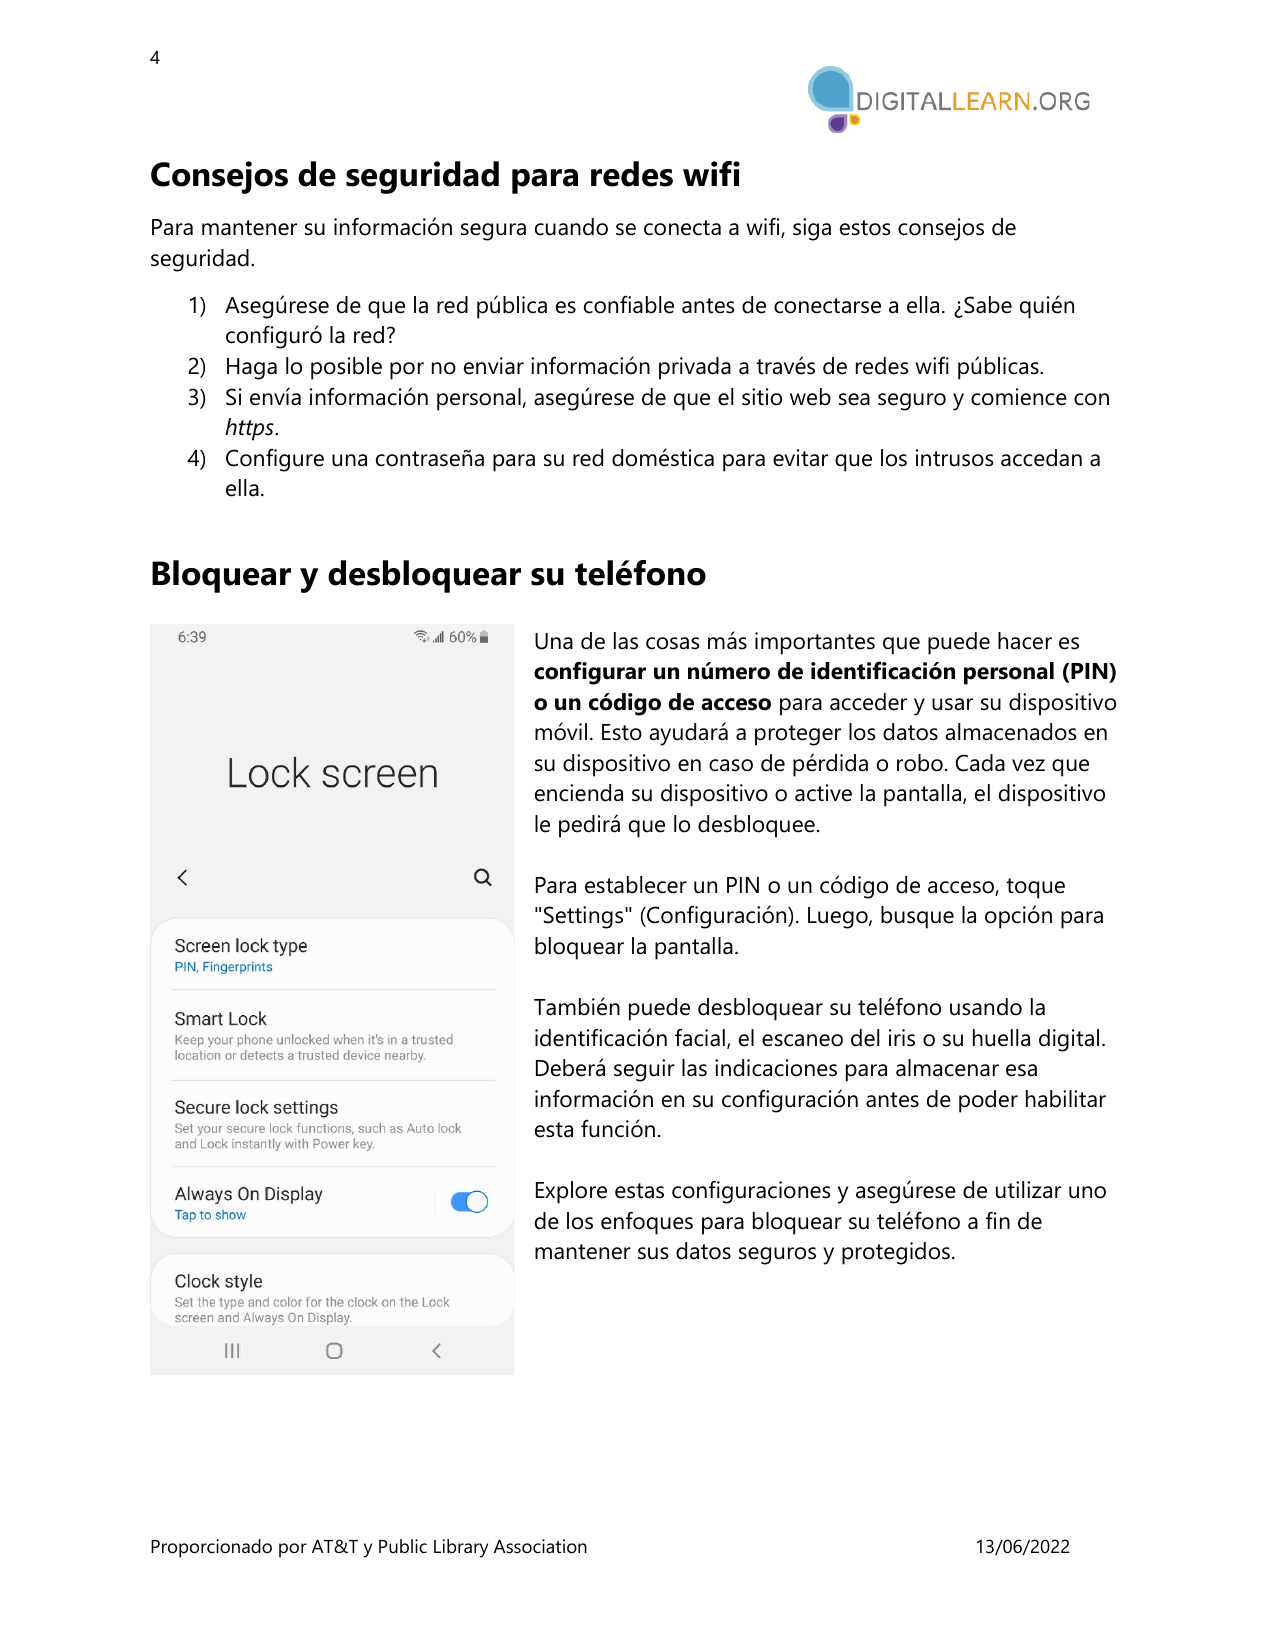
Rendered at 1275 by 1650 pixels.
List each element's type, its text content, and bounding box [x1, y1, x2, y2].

text Bloquear y desbloquear su teléfono [150, 549, 1125, 594]
text Para mantener su información segura cuando se conecta a wifi, siga estos consejos de seguridad. [150, 211, 1125, 272]
list Si envía información personal, asegúrese de que el sitio web sea seguro y comience con https. [187, 380, 1125, 441]
picture [150, 624, 515, 1375]
list Configure una contraseña para su red doméstica para evitar que los intrusos accedan a ella. [187, 441, 1125, 502]
text Explore estas configuraciones y asegúrese de utilizar uno de los enfoques para bloquear su teléfono a fin de mantener sus datos seguros y protegidos. [515, 1174, 1125, 1265]
picture [808, 66, 1090, 133]
text Para establecer un PIN o un código de acceso, toque "Settings" (Configuración). Luego, busque la opción para bloquear la pantalla. [515, 869, 1125, 960]
text También puede desbloquear su teléfono usando la identificación facial, el escaneo del iris o su huella digital. Deberá seguir las indicaciones para almacenar esa información en su configuración antes de poder habilitar esta función. [515, 991, 1125, 1143]
text Una de las cosas más importantes que puede hacer es configurar un número de identificación personal (PIN) o un código de acceso para acceder y usar su dispositivo móvil. Esto ayudará a proteger los datos almacenados en su dispositivo en caso de pérdida o robo. Cada vez que encienda su dispositivo o active la pantalla, el dispositivo le pedirá que lo desbloquee. [515, 624, 1125, 838]
text Consejos de seguridad para redes wifi [150, 150, 1125, 194]
list Haga lo posible por no enviar información privada a través de redes wifi públicas. [187, 350, 1125, 380]
list Asegúrese de que la red pública es confiable antes de conectarse a ella. ¿Sabe quién configuró la red? [187, 289, 1125, 350]
